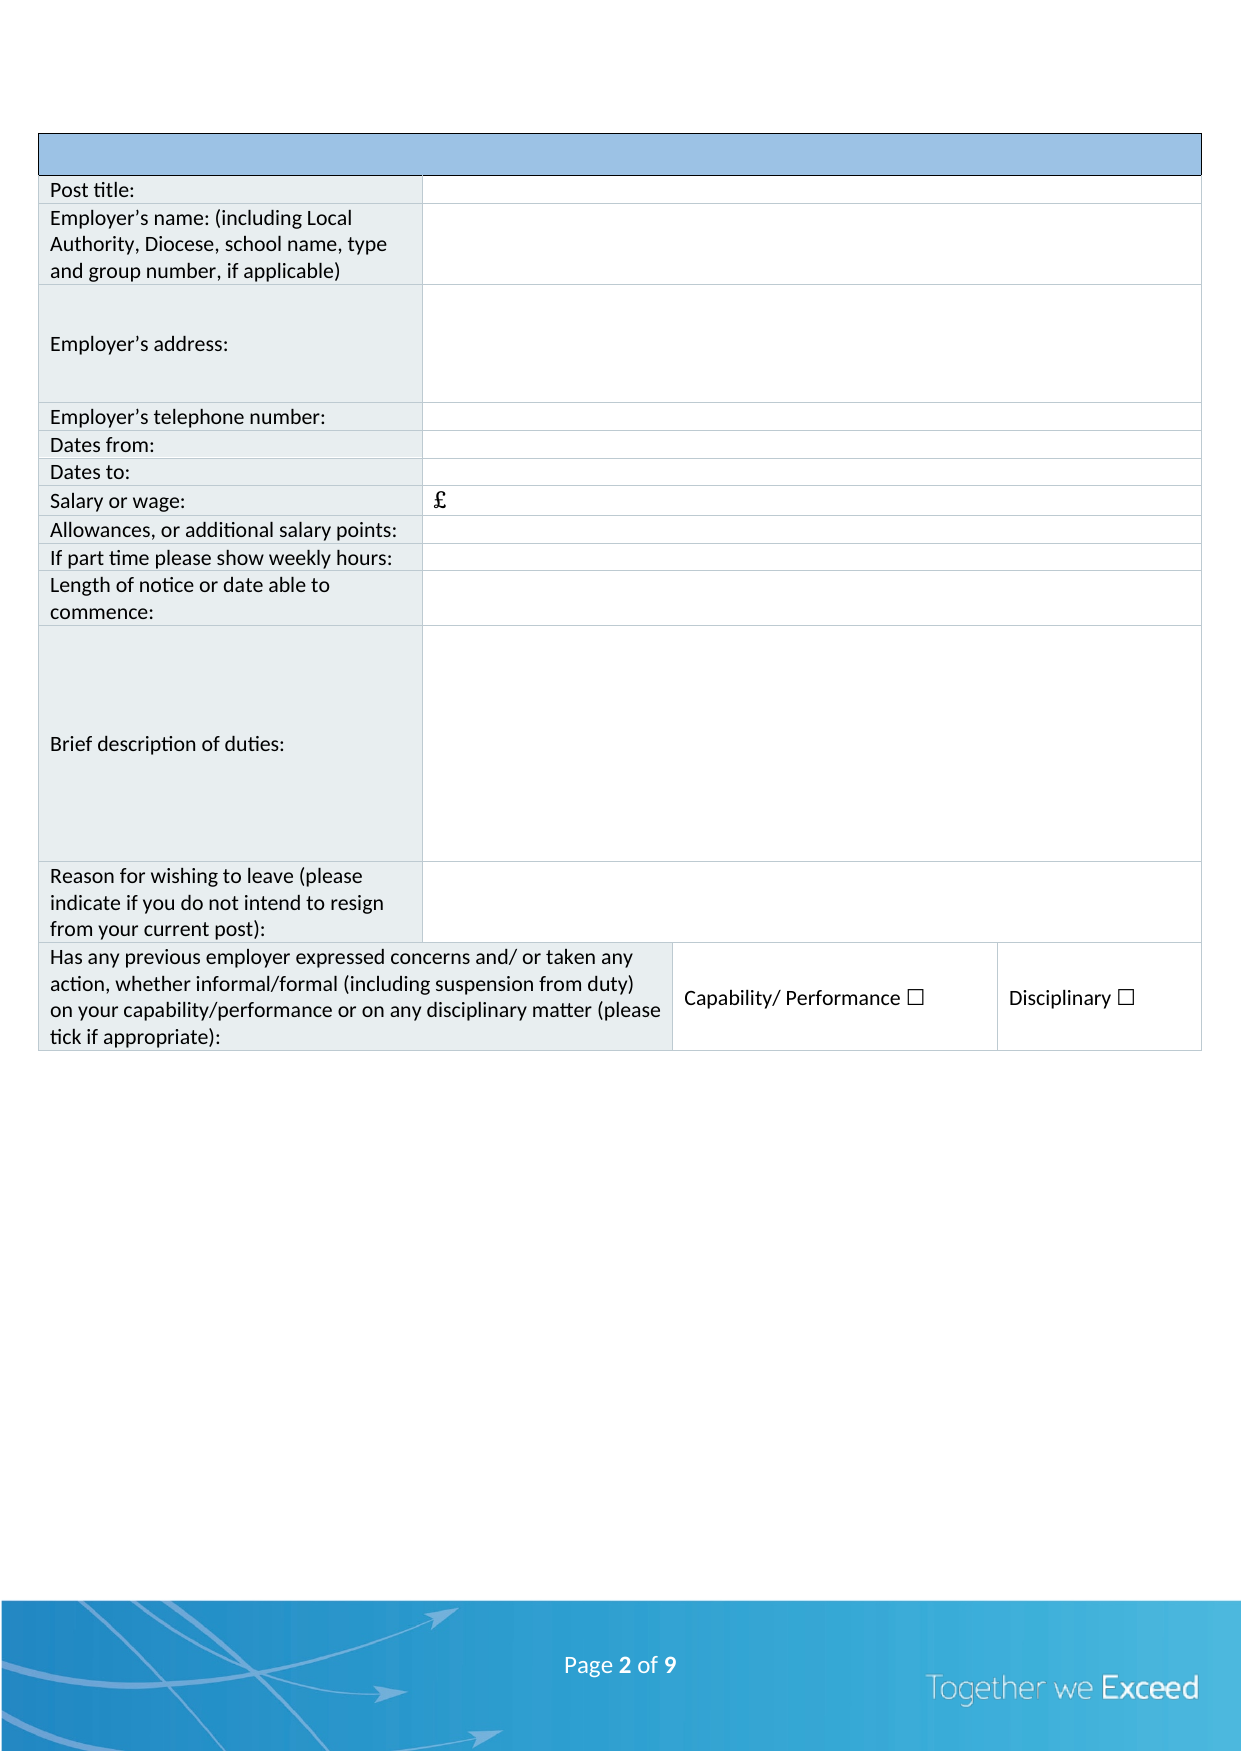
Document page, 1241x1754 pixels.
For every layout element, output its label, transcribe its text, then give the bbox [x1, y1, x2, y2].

table_cell [423, 516, 1201, 543]
table_cell [423, 431, 1201, 457]
picture [1, 1599, 1241, 1751]
table_cell Employer’s name: (including Local Authority, Diocese, school name, type and group number, if applicable) [39, 204, 422, 284]
table_cell Length of notice or date able to commence: [39, 571, 422, 625]
table_cell [423, 403, 1201, 430]
table_cell Disciplinary [998, 943, 1201, 1050]
table_cell [423, 204, 1201, 284]
table_cell Salary or wage: [39, 486, 422, 515]
table_cell Employer’s telephone number: [39, 403, 422, 430]
table_cell Post title: [39, 176, 422, 203]
table_cell [423, 285, 1201, 402]
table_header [39, 134, 1201, 175]
table_cell Capability/ Performance [673, 943, 997, 1050]
table_cell If part time please show weekly hours: [39, 544, 422, 570]
table_cell [423, 544, 1201, 570]
table_cell [423, 862, 1201, 942]
table_cell [423, 459, 1201, 485]
table_cell Employer’s address: [39, 285, 422, 402]
table_cell [423, 176, 1201, 203]
table_cell Allowances, or additional salary points: [39, 516, 422, 543]
table_cell Dates to: [39, 459, 422, 485]
table_cell Brief description of duties: [39, 626, 422, 861]
table_cell [423, 626, 1201, 861]
table_cell [423, 571, 1201, 625]
table_cell Has any previous employer expressed concerns and/ or taken any action, whether informal/formal (including suspension from duty) on your capability/performance or on any disciplinary matter (please tick if appropriate): [39, 943, 672, 1050]
table_cell Reason for wishing to leave (please indicate if you do not intend to resign from your current post): [39, 862, 422, 942]
table_cell Dates from: [39, 431, 422, 457]
